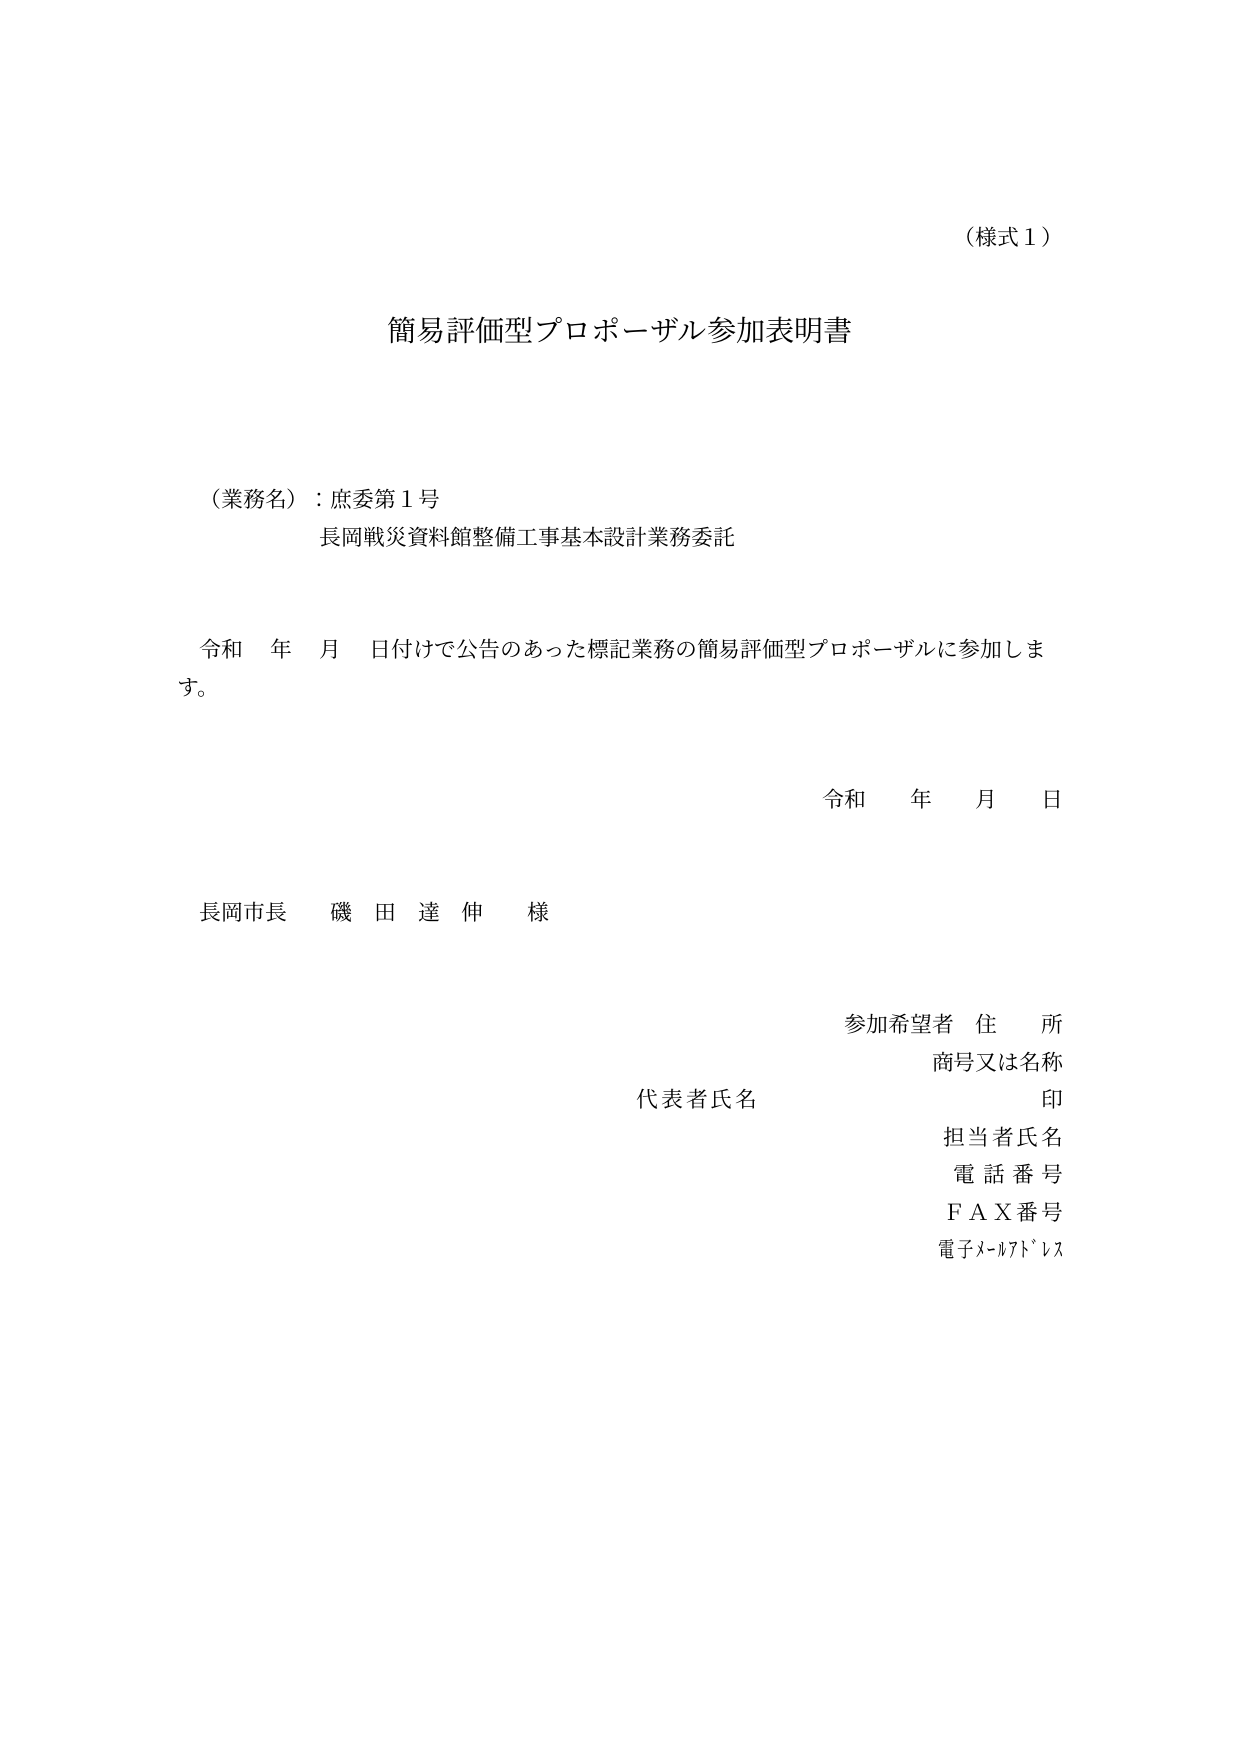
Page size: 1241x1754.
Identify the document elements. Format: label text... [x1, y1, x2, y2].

text 長岡戦災資料館整備工事基本設計業務委託 [177, 517, 1063, 554]
text 担当者氏名 [177, 1117, 1063, 1154]
text 参加希望者 住所 [177, 1004, 1063, 1042]
text （業務名）：庶委第１号 [177, 479, 1063, 517]
text （様式１） [177, 217, 1063, 254]
text 代表者氏名 印 [177, 1079, 1063, 1117]
text 商号又は名称 [177, 1042, 1063, 1079]
text 令和 年 月 日付けで公告のあった標記業務の簡易評価型プロポーザルに参加します。 [177, 629, 1063, 704]
text 電子ﾒｰﾙｱﾄﾞﾚｽ [177, 1229, 1063, 1267]
text 長岡市長 磯 田 達 伸 様 [177, 892, 1063, 929]
text 令和 年 月 日 [177, 779, 1063, 817]
text 電話番号 [177, 1154, 1063, 1192]
text ＦＡＸ番号 [177, 1192, 1063, 1229]
text 簡易評価型プロポーザル参加表明書 [177, 292, 1063, 367]
